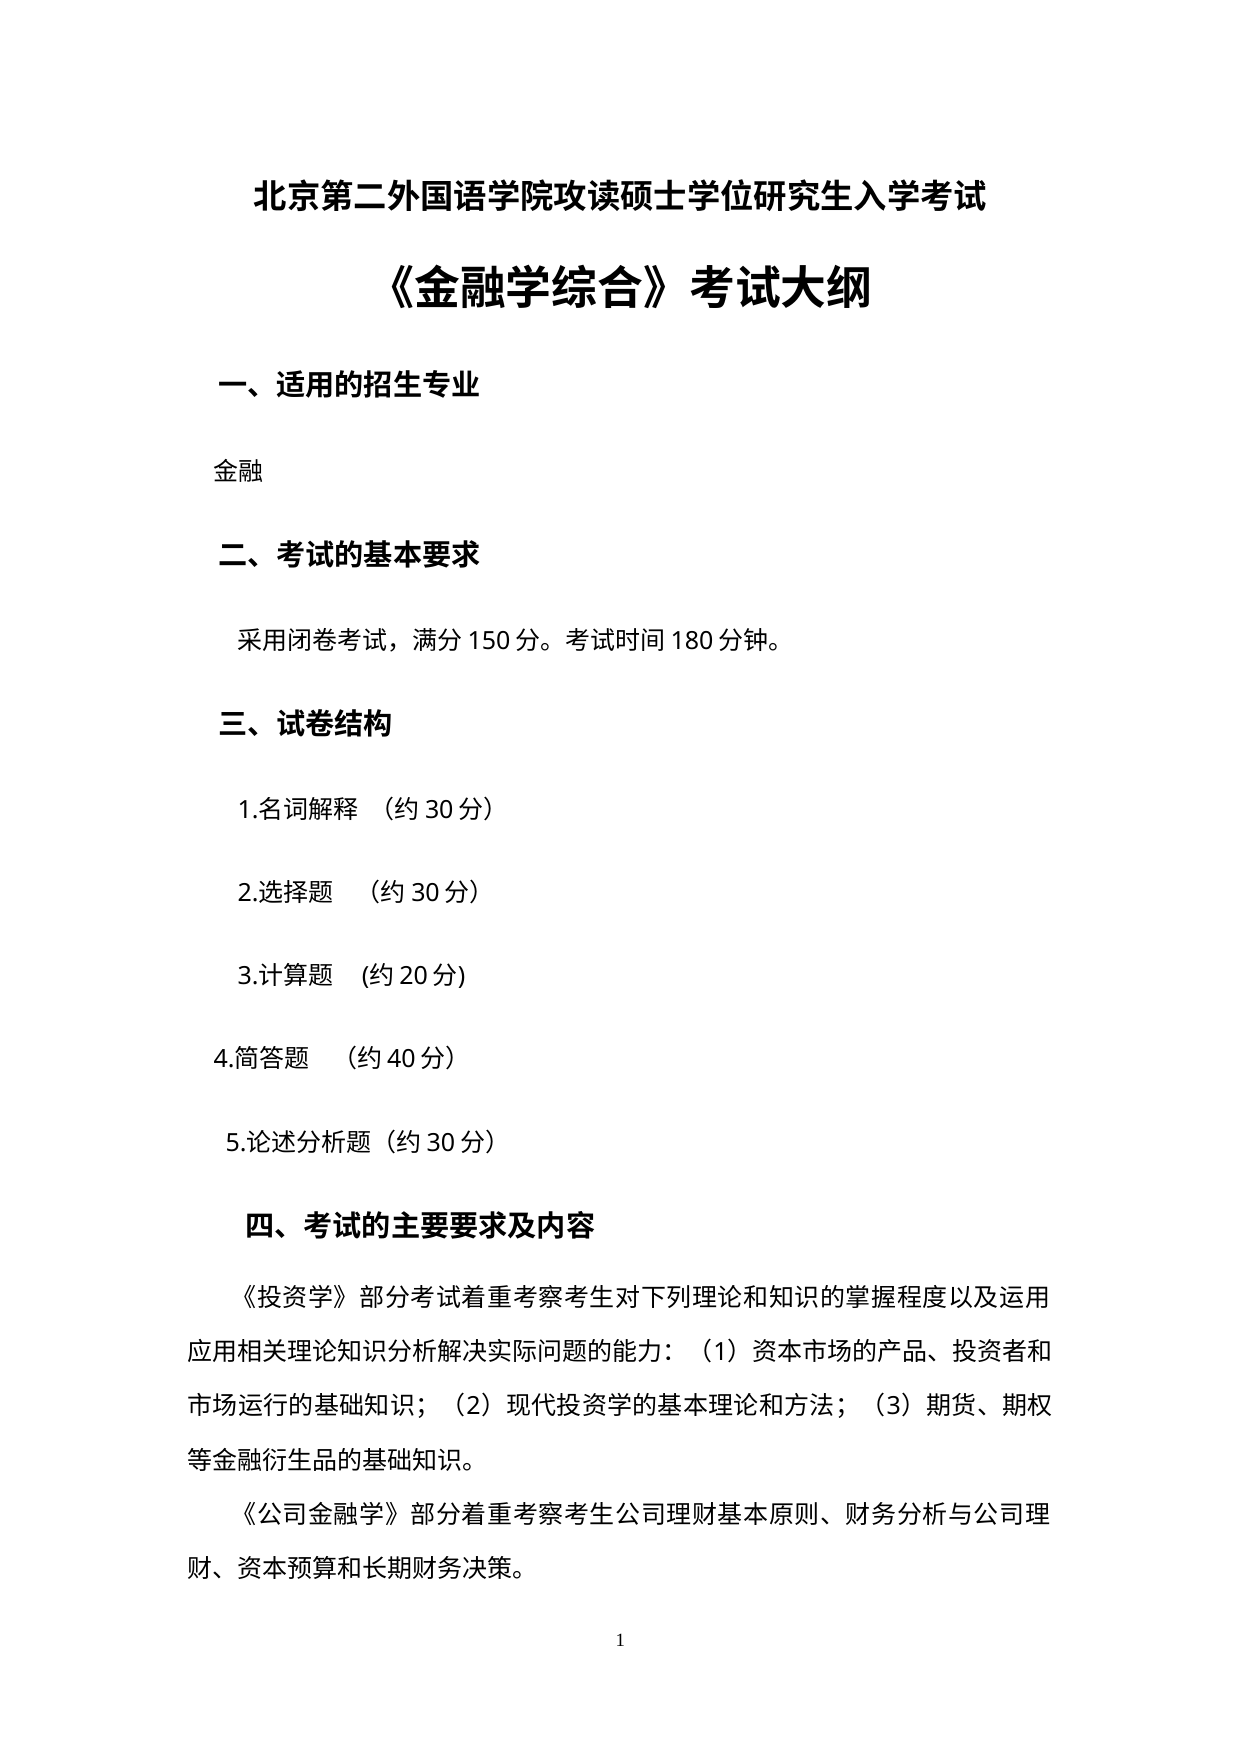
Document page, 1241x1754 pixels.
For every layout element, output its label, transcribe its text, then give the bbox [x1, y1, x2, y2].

text 2.选择题 （约30分） [187, 858, 1053, 923]
text 3.计算题 (约20分) [187, 941, 1053, 1006]
text 北京第二外国语学院攻读硕士学位研究生入学考试 [187, 162, 1053, 227]
text 《金融学综合》考试大纲 [187, 251, 1053, 317]
text 四、考试的主要要求及内容 [187, 1191, 1053, 1256]
text 《公司金融学》部分着重考察考生公司理财基本原则、财务分析与公司理财、资本预算和长期财务决策。 [187, 1494, 1053, 1585]
text 《投资学》部分考试着重考察考生对下列理论和知识的掌握程度以及运用应用相关理论知识分析解决实际问题的能力：（1）资本市场的产品、投资者和市场运行的基础知识；（2）现代投资学的基本理论和方法；（3）期货、期权等金融衍生品的基础知识。 [187, 1277, 1053, 1476]
text 金融 [187, 437, 1053, 502]
text 1.名词解释 （约30分） [187, 775, 1053, 840]
text 5.论述分析题（约30分） [187, 1108, 1053, 1173]
text 三、试卷结构 [187, 689, 1053, 754]
text 一、适用的招生专业 [187, 351, 1053, 416]
text 采用闭卷考试，满分150分。考试时间180分钟。 [187, 606, 1053, 671]
text 4.简答题 （约40分） [187, 1024, 1053, 1089]
text 二、考试的基本要求 [187, 520, 1053, 585]
